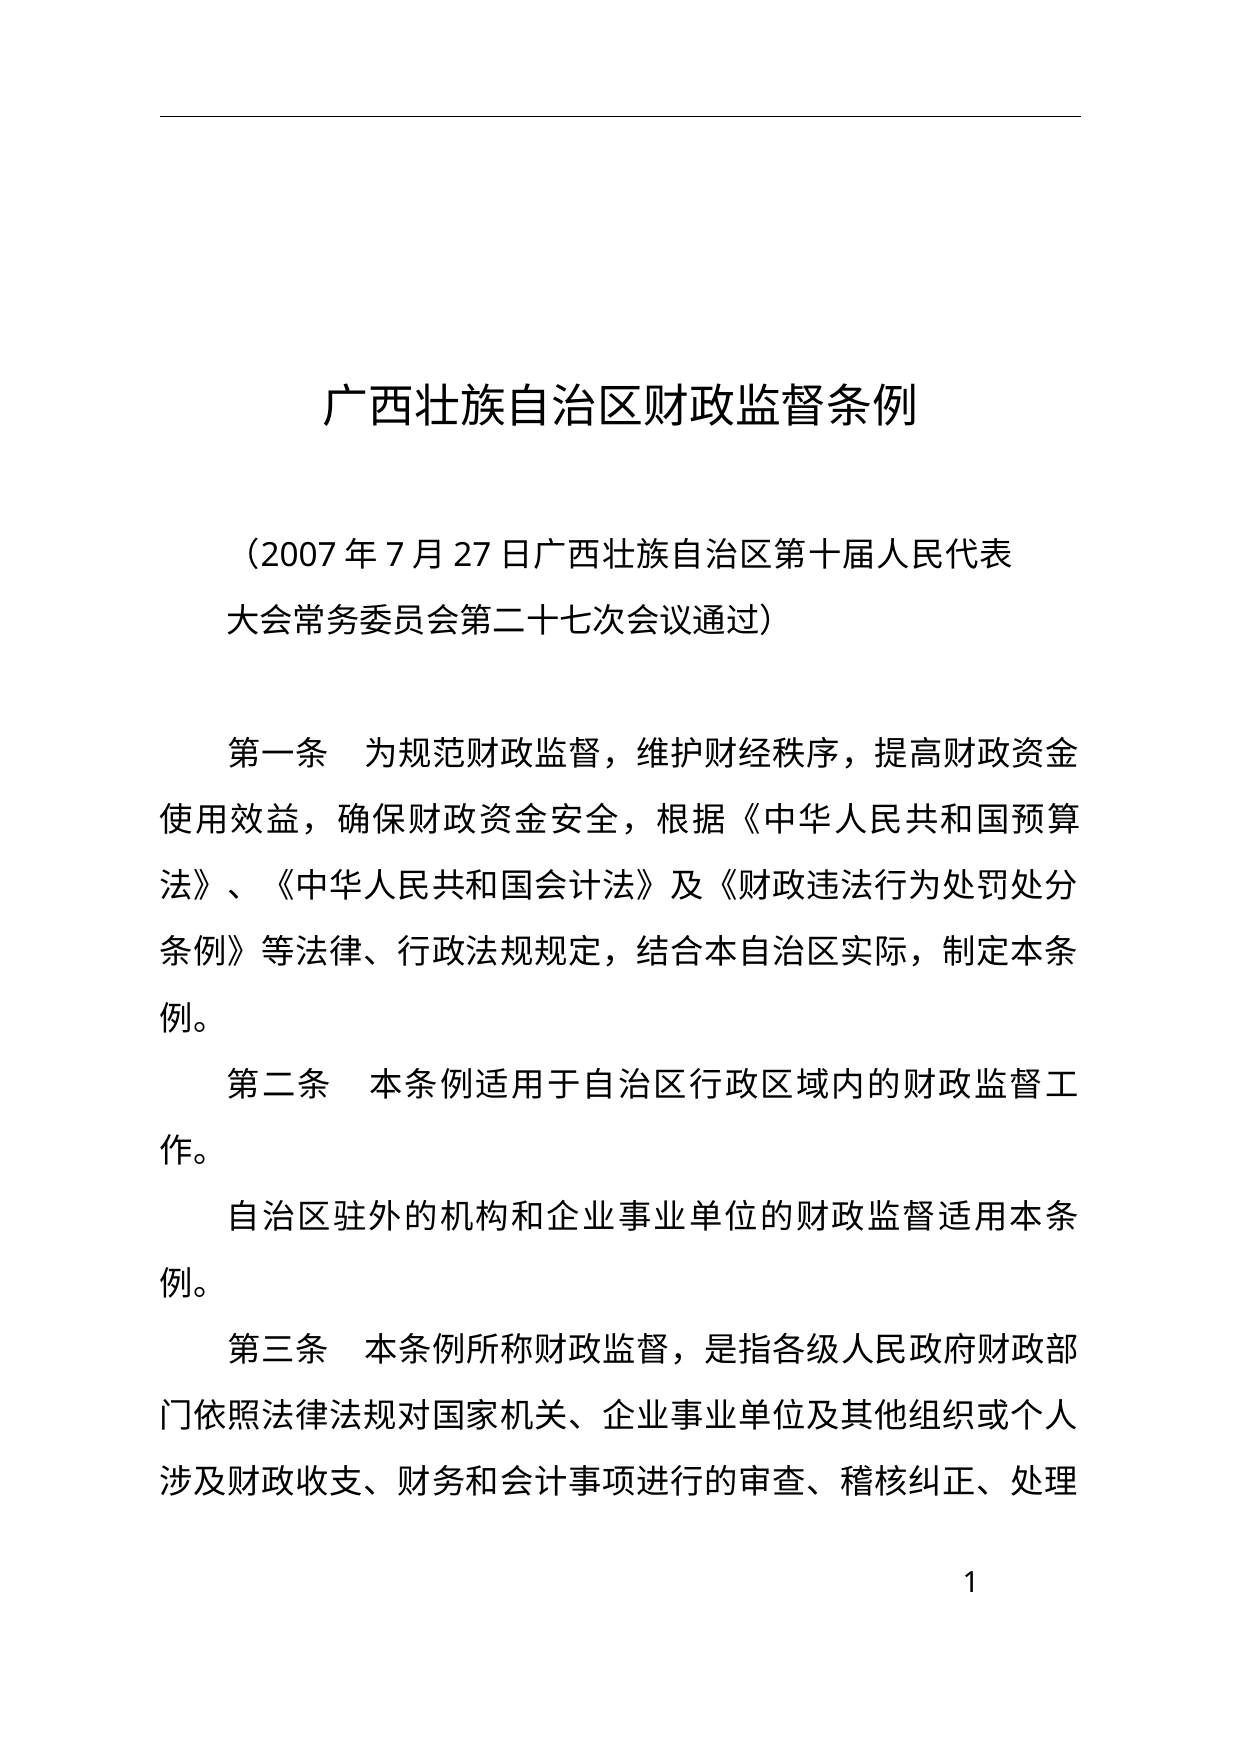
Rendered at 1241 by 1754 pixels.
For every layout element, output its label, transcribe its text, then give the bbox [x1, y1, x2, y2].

text 自治区驻外的机构和企业事业单位的财政监督适用本条例。 [159, 1181, 1081, 1313]
text 第一条 为规范财政监督，维护财经秩序，提高财政资金使用效益，确保财政资金安全，根据《中华人民共和国预算法》、《中华人民共和国会计法》及《财政违法行为处罚处分条例》等法律、行政法规规定，结合本自治区实际，制定本条例。 [159, 717, 1081, 1048]
text 广西壮族自治区财政监督条例 [159, 353, 1081, 452]
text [159, 1313, 1081, 1512]
text （2007年7月27日广西壮族自治区第十届人民代表大会常务委员会第二十七次会议通过） [226, 518, 1014, 651]
text 第二条 本条例适用于自治区行政区域内的财政监督工作。 [159, 1048, 1081, 1181]
